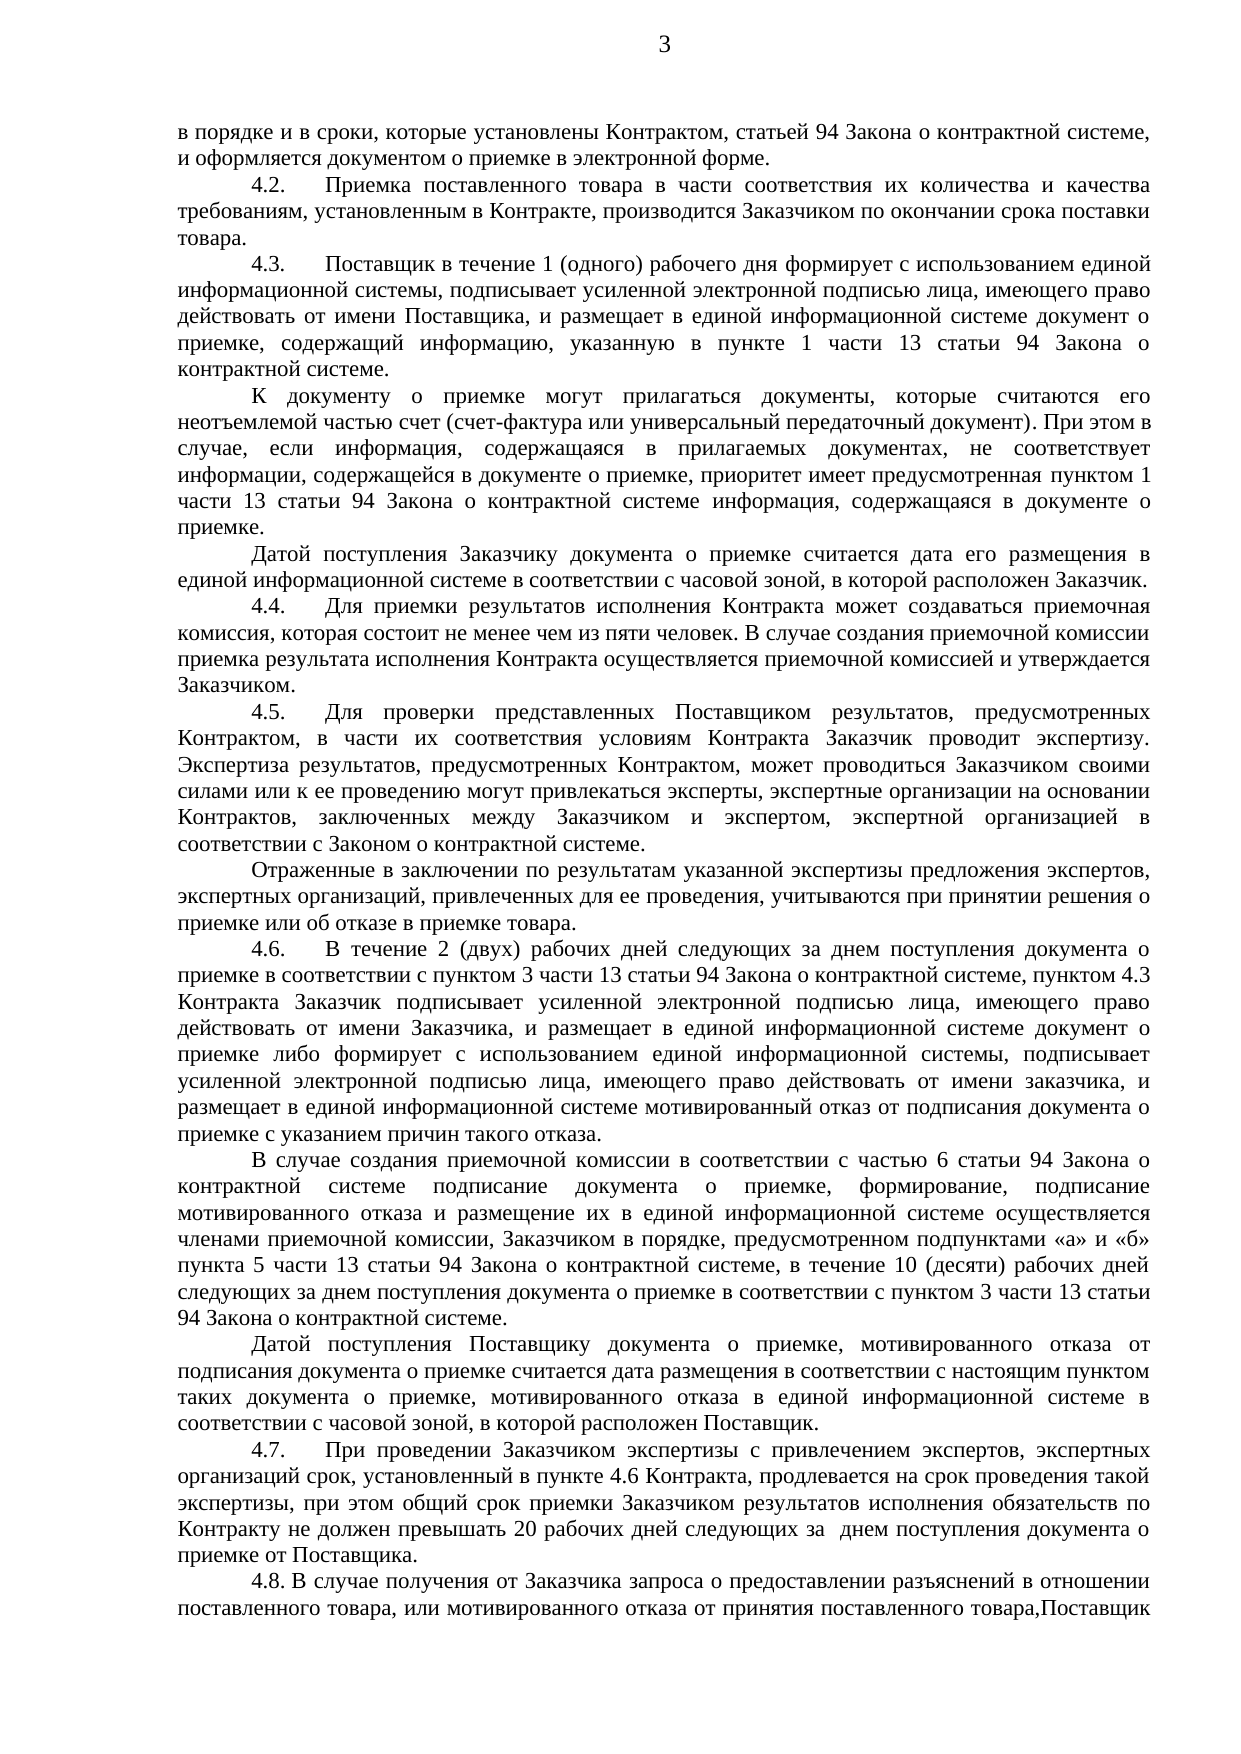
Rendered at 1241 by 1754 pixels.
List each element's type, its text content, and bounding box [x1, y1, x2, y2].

text Отраженные в заключении по результатам указанной экспертизы предложения экспертов, экспертных организаций, привлеченных для ее проведения, учитываются при принятии решения о приемке или об отказе в приемке товара. [177, 856, 1152, 935]
text Датой поступления Заказчику документа о приемке считается дата его размещения в единой информационной системе в соответствии с часовой зоной, в которой расположен Заказчик. [177, 540, 1152, 592]
text 4.6. В течение 2 (двух) рабочих дней следующих за днем поступления документа о приемке в соответствии с пунктом 3 части 13 статьи 94 Закона о контрактной системе, пунктом 4.3 Контракта Заказчик подписывает усиленной электронной подписью лица, имеющего право действовать от имени Заказчика, и размещает в единой информационной системе документ о приемке либо формирует с использованием единой информационной системы, подписывает усиленной электронной подписью лица, имеющего право действовать от имени заказчика, и размещает в единой информационной системе мотивированный отказ от подписания документа о приемке с указанием причин такого отказа. [177, 935, 1152, 1146]
text 4.4. Для приемки результатов исполнения Контракта может создаваться приемочная комиссия, которая состоит не менее чем из пяти человек. В случае создания приемочной комиссии приемка результата исполнения Контракта осуществляется приемочной комиссией и утверждается Заказчиком. [177, 592, 1152, 698]
text К документу о приемке могут прилагаться документы, которые считаются его неотъемлемой частью счет (счет-фактура или универсальный передаточный документ). При этом в случае, если информация, содержащаяся в прилагаемых документах, не соответствует информации, содержащейся в документе о приемке, приоритет имеет предусмотренная пунктом 1 части 13 статьи 94 Закона о контрактной системе информация, содержащаяся в документе о приемке. [177, 382, 1152, 540]
text 4.5. Для проверки представленных Поставщиком результатов, предусмотренных Контрактом, в части их соответствия условиям Контракта Заказчик проводит экспертизу. Экспертиза результатов, предусмотренных Контрактом, может проводиться Заказчиком своими силами или к ее проведению могут привлекаться эксперты, экспертные организации на основании Контрактов, заключенных между Заказчиком и экспертом, экспертной организацией в соответствии с Законом о контрактной системе. [177, 698, 1152, 856]
text В случае создания приемочной комиссии в соответствии с частью 6 статьи 94 Закона о контрактной системе подписание документа о приемке, формирование, подписание мотивированного отказа и размещение их в единой информационной системе осуществляется членами приемочной комиссии, Заказчиком в порядке, предусмотренном подпунктами «а» и «б» пункта 5 части 13 статьи 94 Закона о контрактной системе, в течение 10 (десяти) рабочих дней следующих за днем поступления документа о приемке в соответствии с пунктом 3 части 13 статьи 94 Закона о контрактной системе. [177, 1146, 1152, 1330]
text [177, 1568, 1152, 1620]
text Датой поступления Поставщику документа о приемке, мотивированного отказа от подписания документа о приемке считается дата размещения в соответствии с настоящим пунктом таких документа о приемке, мотивированного отказа в единой информационной системе в соответствии с часовой зоной, в которой расположен Поставщик. [177, 1330, 1152, 1436]
text 4.7. При проведении Заказчиком экспертизы с привлечением экспертов, экспертных организаций срок, установленный в пункте 4.6 Контракта, продлевается на срок проведения такой экспертизы, при этом общий срок приемки Заказчиком результатов исполнения обязательств по Контракту не должен превышать 20 рабочих дней следующих за днем поступления документа о приемке от Поставщика. [177, 1436, 1152, 1568]
text 4.2. Приемка поставленного товара в части соответствия их количества и качества требованиям, установленным в Контракте, производится Заказчиком по окончании срока поставки товара. [177, 171, 1152, 250]
text 4.3. Поставщик в течение 1 (одного) рабочего дня формирует с использованием единой информационной системы, подписывает усиленной электронной подписью лица, имеющего право действовать от имени Поставщика, и размещает в единой информационной системе документ о приемке, содержащий информацию, указанную в пункте 1 части 13 статьи 94 Закона о контрактной системе. [177, 250, 1152, 382]
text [177, 118, 1152, 171]
